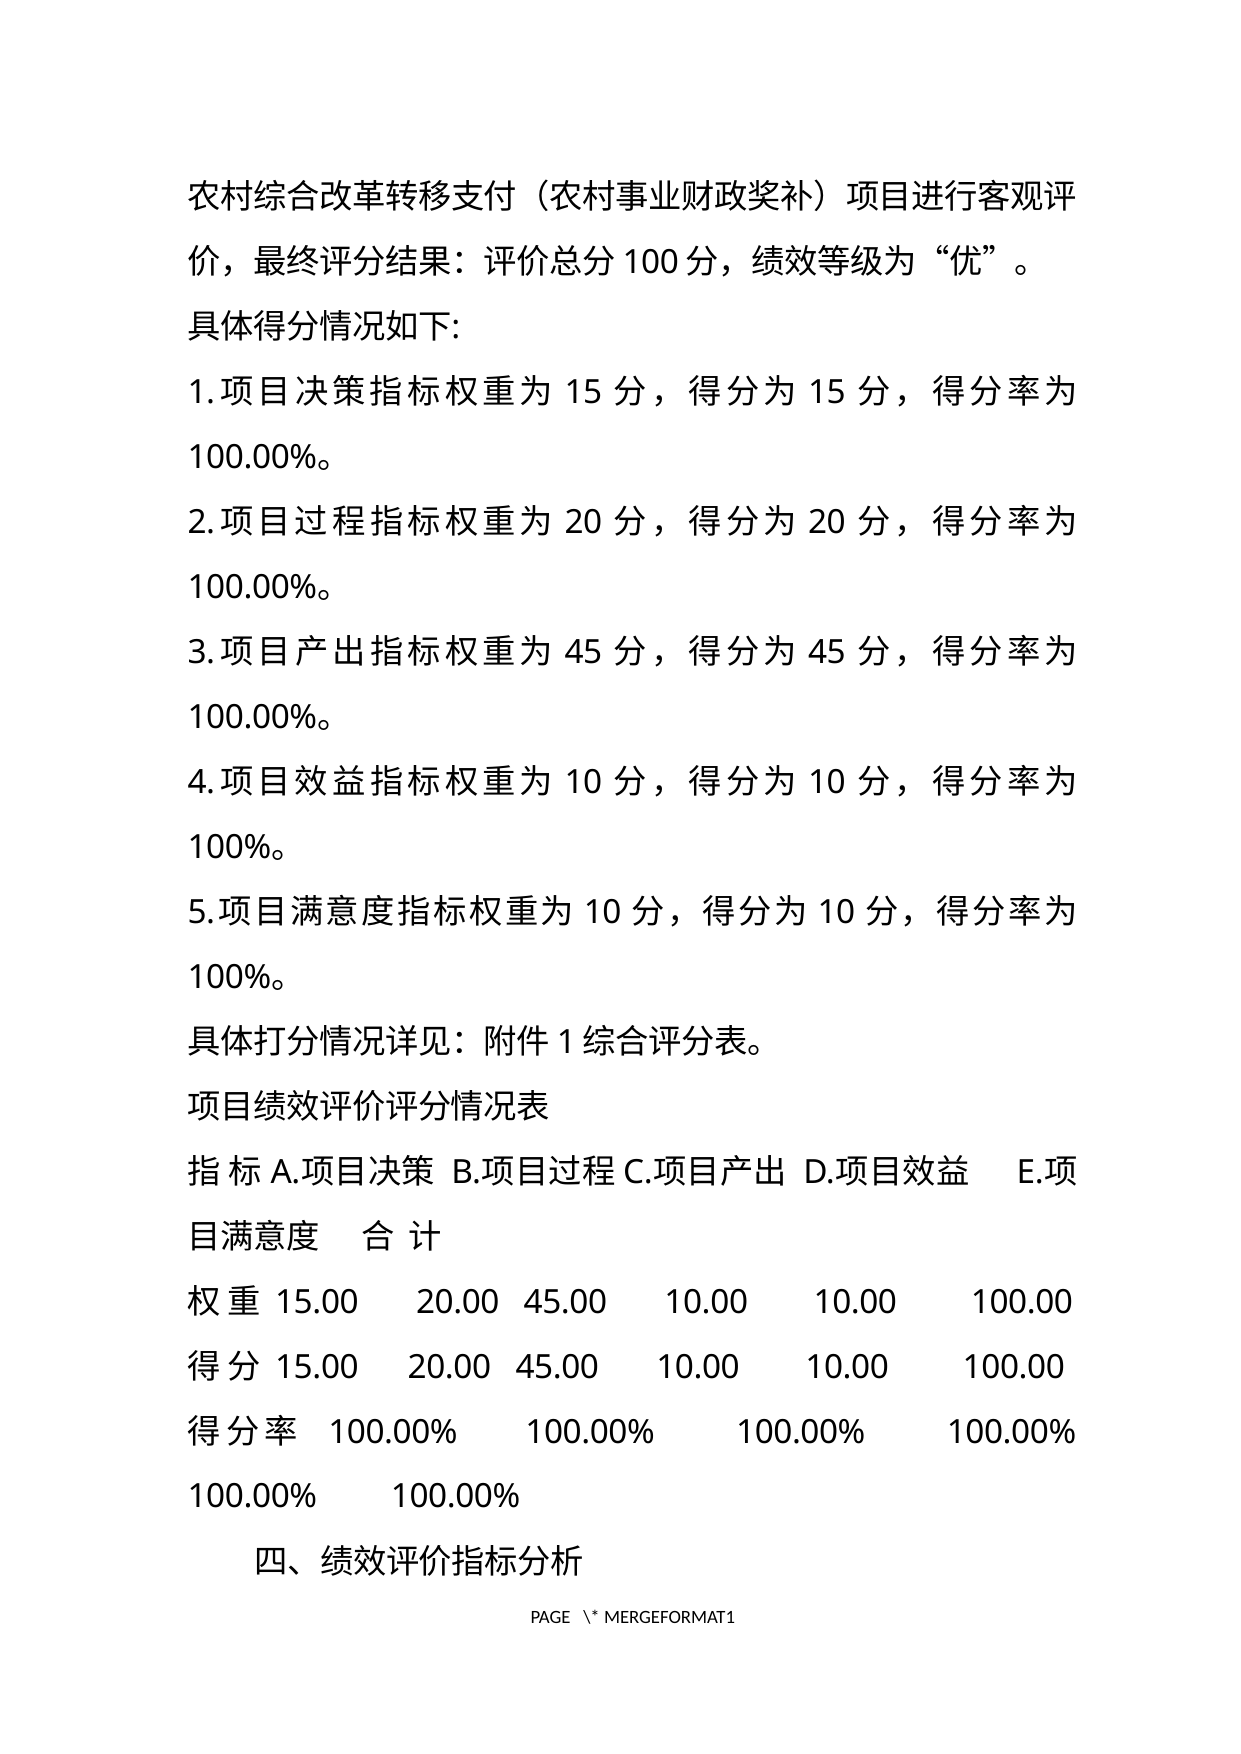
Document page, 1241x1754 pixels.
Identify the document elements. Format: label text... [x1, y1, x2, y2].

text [187, 162, 1078, 1527]
text 四、绩效评价指标分析 [187, 1527, 1078, 1592]
